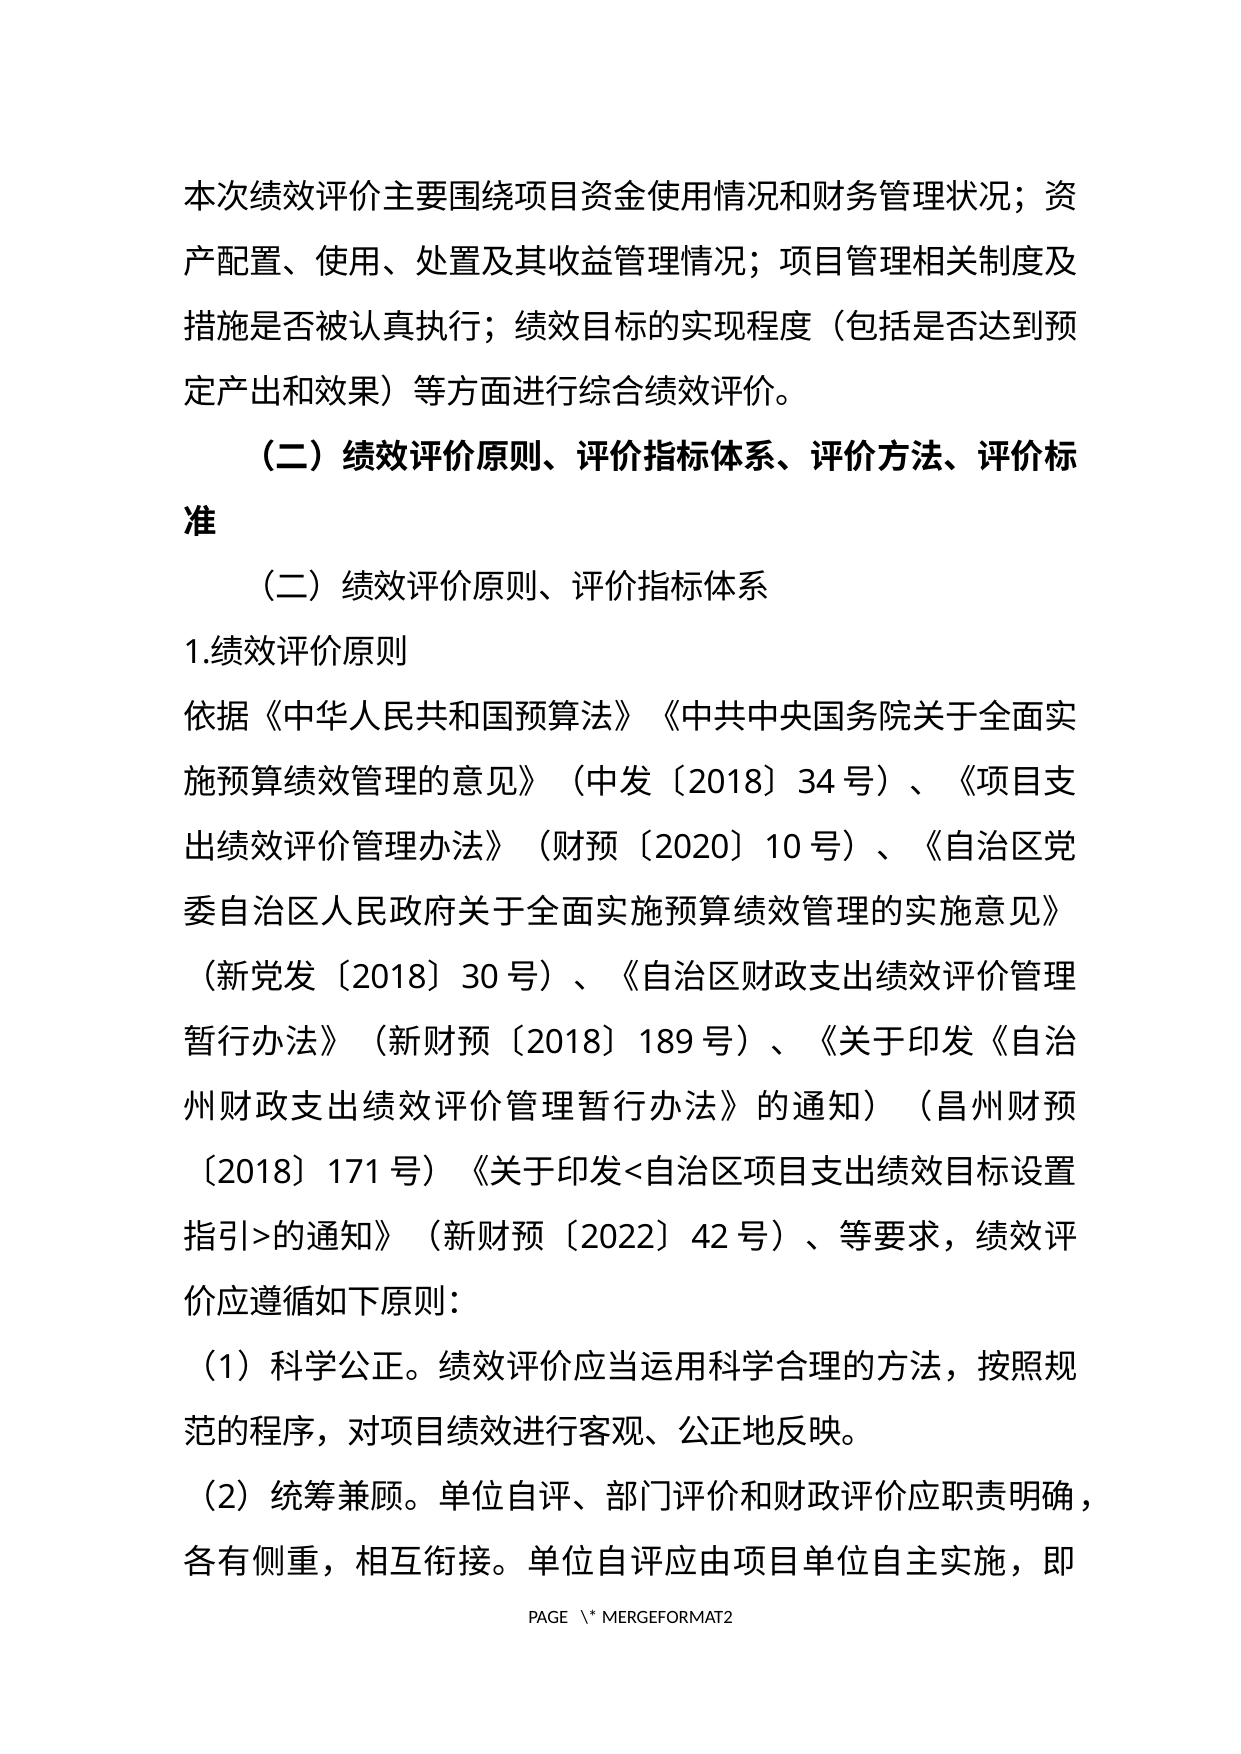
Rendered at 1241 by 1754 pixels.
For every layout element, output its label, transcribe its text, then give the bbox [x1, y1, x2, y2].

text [183, 162, 1078, 422]
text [183, 552, 1078, 1592]
text （二）绩效评价原则、评价指标体系、评价方法、评价标准 [183, 422, 1078, 552]
